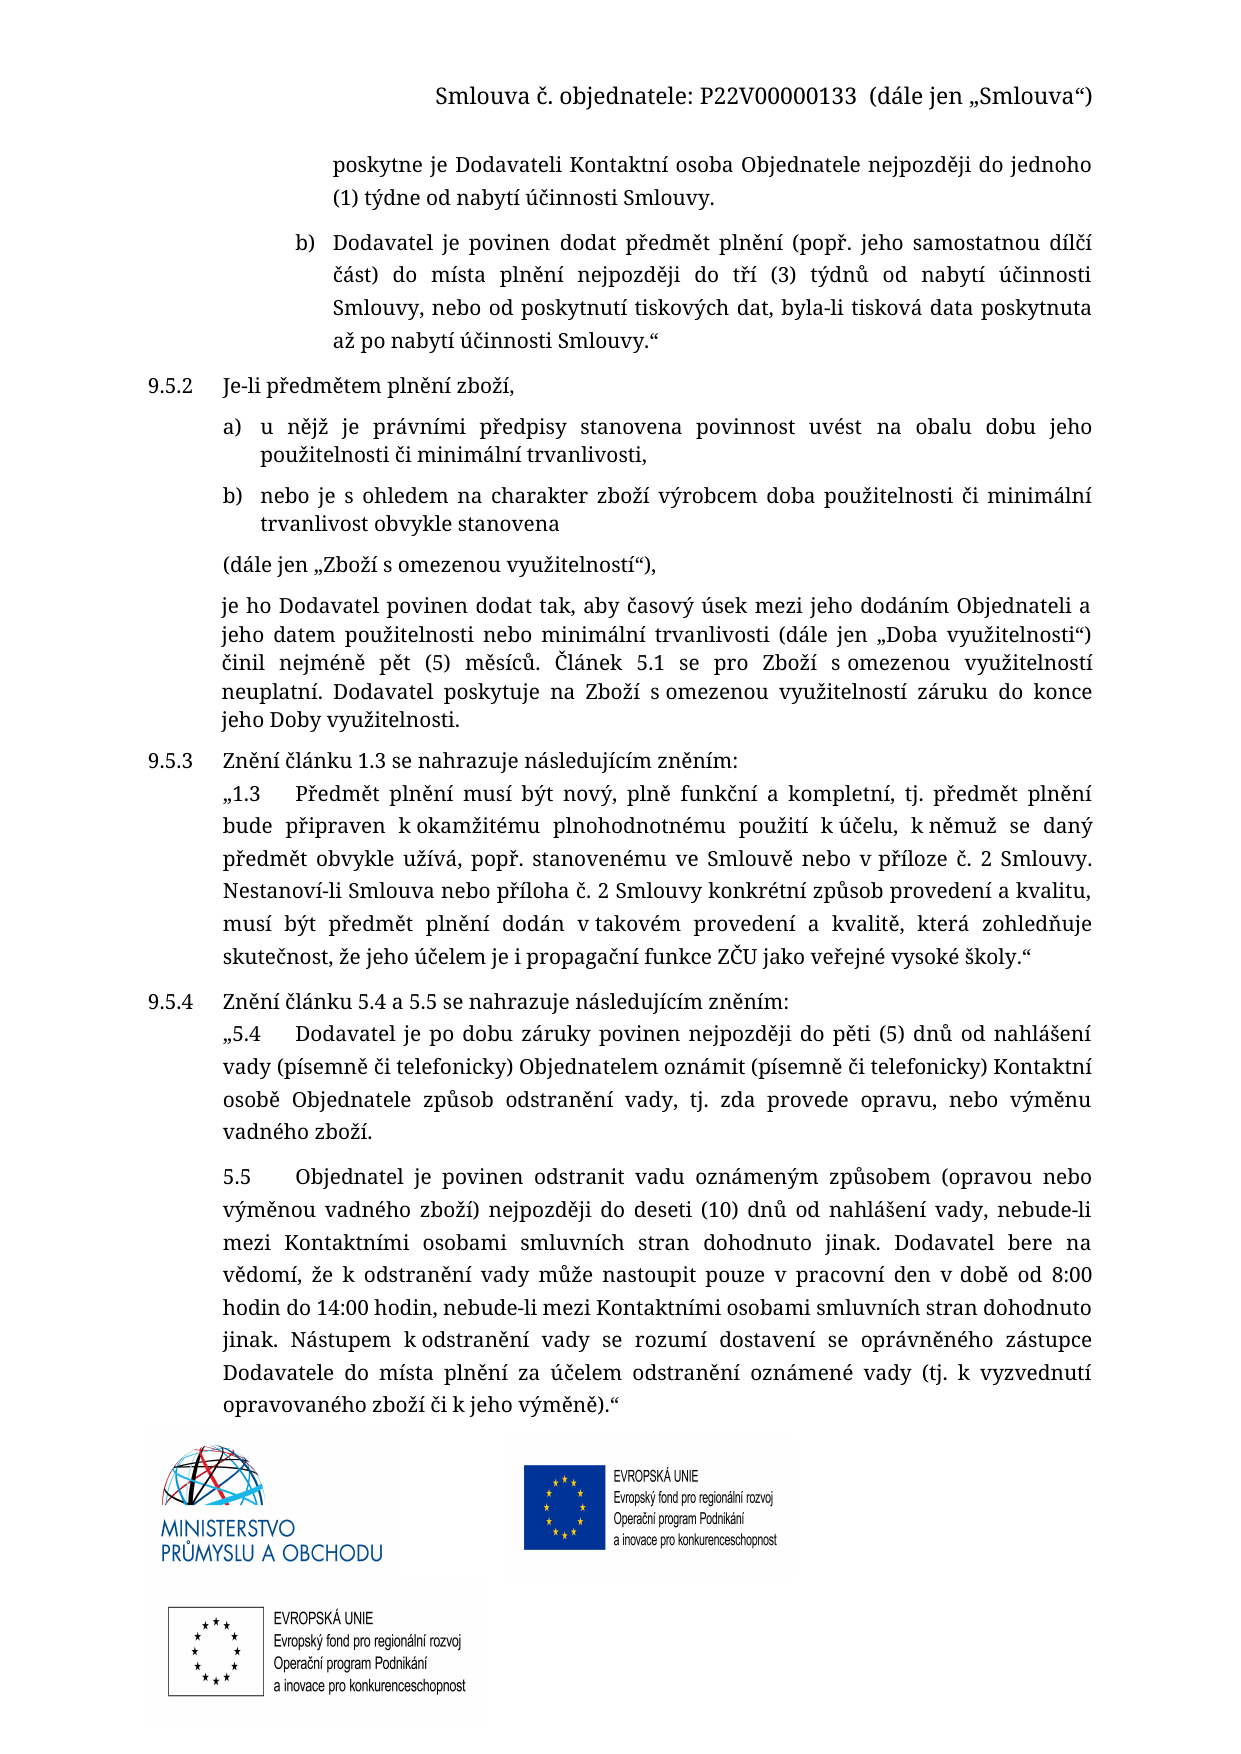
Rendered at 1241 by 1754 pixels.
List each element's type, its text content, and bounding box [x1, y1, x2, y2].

list „1.3 Předmět plnění musí být nový, plně funkční a kompletní, tj. předmět plnění bude připraven k okamžitému plnohodnotnému použití k účelu, k němuž se daný předmět obvykle užívá, popř. stanovenému ve Smlouvě nebo v příloze č. 2 Smlouvy. Nestanoví-li Smlouva nebo příloha č. 2 Smlouvy konkrétní způsob provedení a kvalitu, musí být předmět plnění dodán v takovém provedení a kvalitě, která zohledňuje skutečnost, že jeho účelem je i propagační funkce ZČU jako veřejné vysoké školy.“ [223, 779, 1093, 970]
list u nějž je právními předpisy stanovena povinnost uvést na obalu dobu jeho použitelnosti či minimální trvanlivosti, [223, 412, 1093, 469]
list 5.5 Objednatel je povinen odstranit vadu oznámeným způsobem (opravou nebo výměnou vadného zboží) nejpozději do deseti (10) dnů od nahlášení vady, nebude-li mezi Kontaktními osobami smluvních stran dohodnuto jinak. Dodavatel bere na vědomí, že k odstranění vady může nastoupit pouze v pracovní den v době od 8:00 hodin do 14:00 hodin, nebude-li mezi Kontaktními osobami smluvních stran dohodnuto jinak. Nástupem k odstranění vady se rozumí dostavení se oprávněného zástupce Dodavatele do místa plnění za účelem odstranění oznámené vady (tj. k vyzvednutí opravovaného zboží či k jeho výměně).“ [223, 1162, 1093, 1419]
picture [507, 1437, 795, 1578]
list nebo je s ohledem na charakter zboží výrobcem doba použitelnosti či minimální trvanlivost obvykle stanovena [223, 481, 1093, 538]
list Znění článku 5.4 a 5.5 se nahrazuje následujícím zněním: [148, 987, 1093, 1015]
text je ho Dodavatel povinen dodat tak, aby časový úsek mezi jeho dodáním Objednateli a jeho datem použitelnosti nebo minimální trvanlivosti (dále jen „Doba využitelnosti“) činil nejméně pět (5) měsíců. Článek 5.1 se pro Zboží s omezenou využitelností neuplatní. Dodavatel poskytuje na Zboží s omezenou využitelností záruku do konce jeho Doby využitelnosti. [221, 591, 1093, 734]
list Dodavatel je povinen dodat předmět plnění (popř. jeho samostatnou dílčí část) do místa plnění nejpozději do tří (3) týdnů od nabytí účinnosti Smlouvy, nebo od poskytnutí tiskových dat, byla-li tisková data poskytnuta až po nabytí účinnosti Smlouvy.“ [295, 228, 1093, 354]
list Je-li předmětem plnění zboží, [148, 371, 1093, 399]
picture [147, 1429, 487, 1726]
list „5.4 Dodavatel je po dobu záruky povinen nejpozději do pěti (5) dnů od nahlášení vady (písemně či telefonicky) Objednatelem oznámit (písemně či telefonicky) Kontaktní osobě Objednatele způsob odstranění vady, tj. zda provede opravu, nebo výměnu vadného zboží. [223, 1019, 1093, 1146]
text (dále jen „Zboží s omezenou využitelností“), [223, 551, 1093, 579]
list Znění článku 1.3 se nahrazuje následujícím zněním: [148, 746, 1093, 774]
